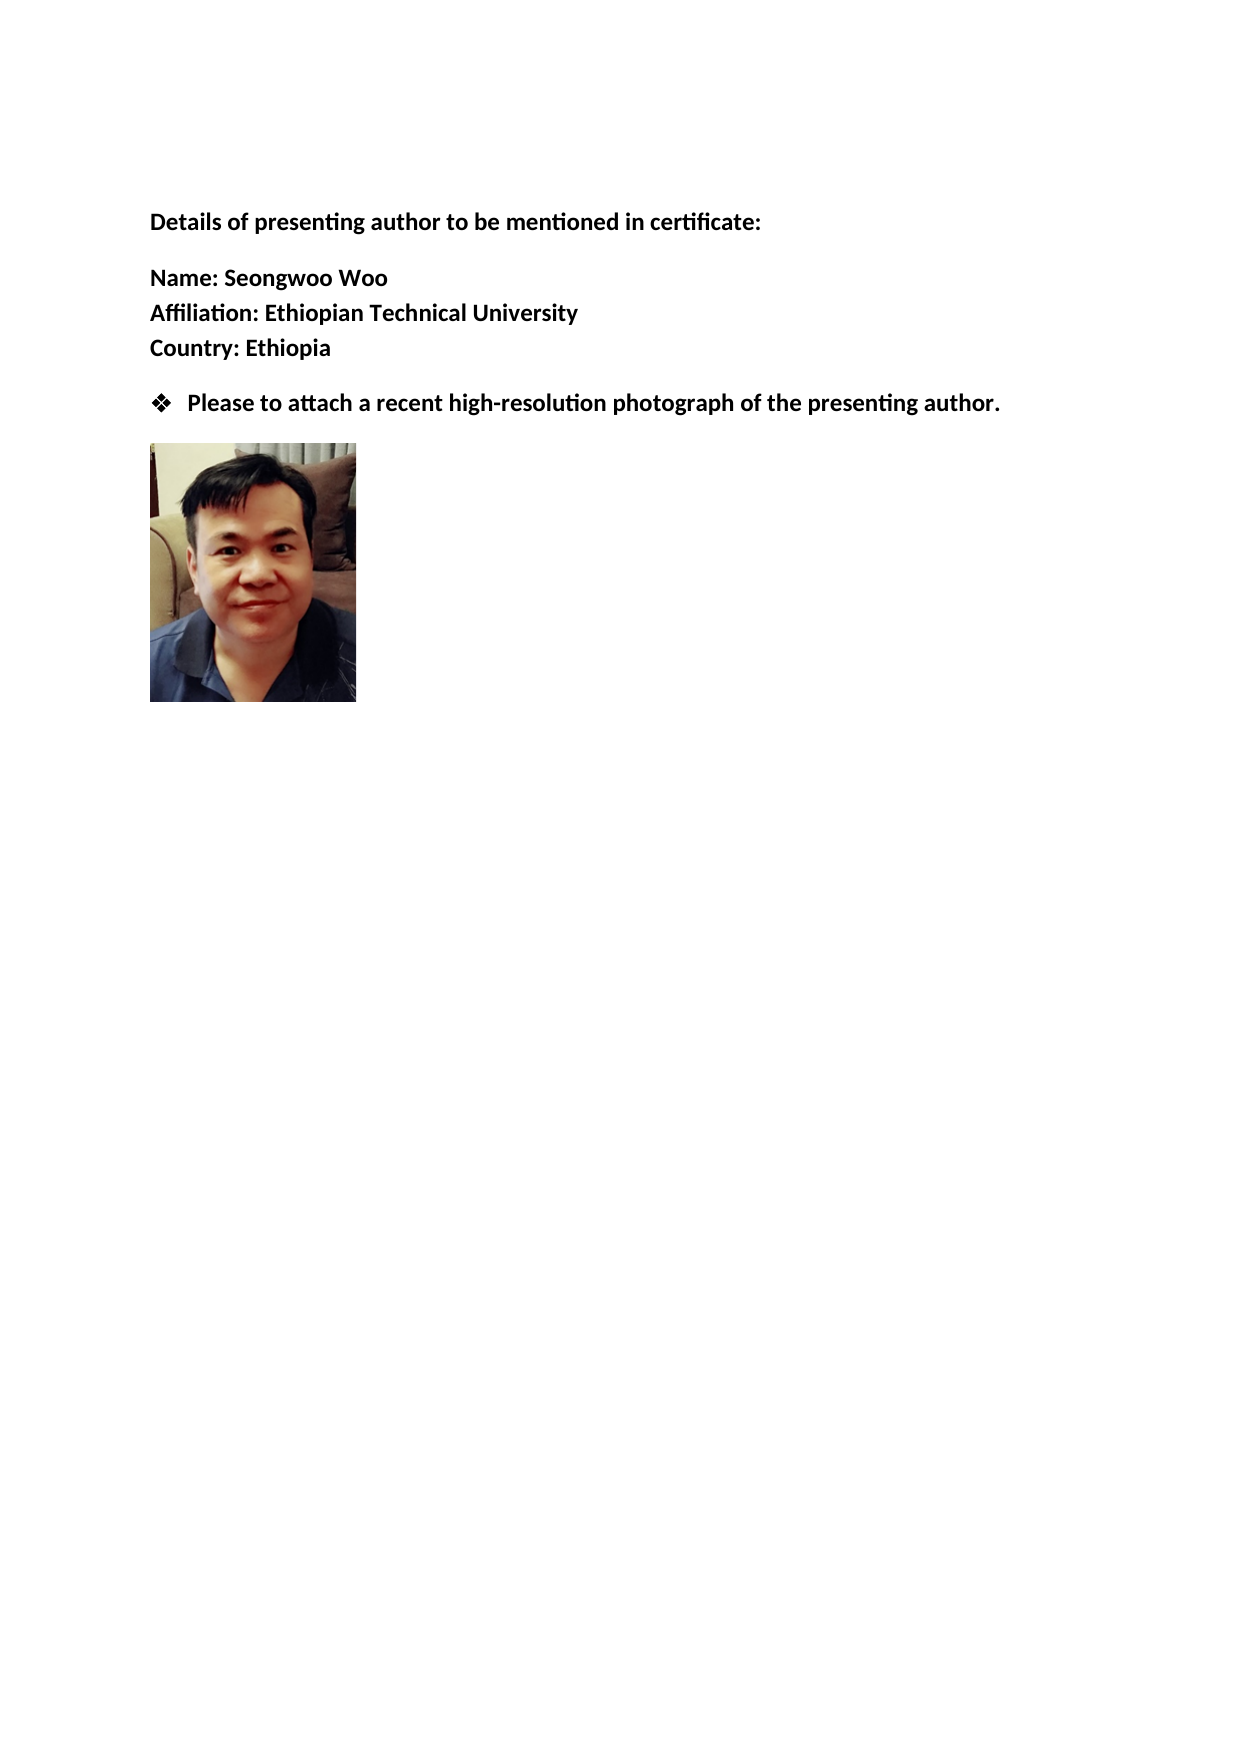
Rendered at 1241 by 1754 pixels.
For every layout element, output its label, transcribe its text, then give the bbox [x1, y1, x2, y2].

text Details of presenting author to be mentioned in certificate: [150, 206, 1090, 236]
list Please to attach a recent high-resolution photograph of the presenting author. [150, 387, 1090, 418]
text Name: Seongwoo Woo Affiliation: Ethiopian Technical University Country: Ethiopia [150, 262, 1090, 362]
picture [150, 443, 357, 702]
